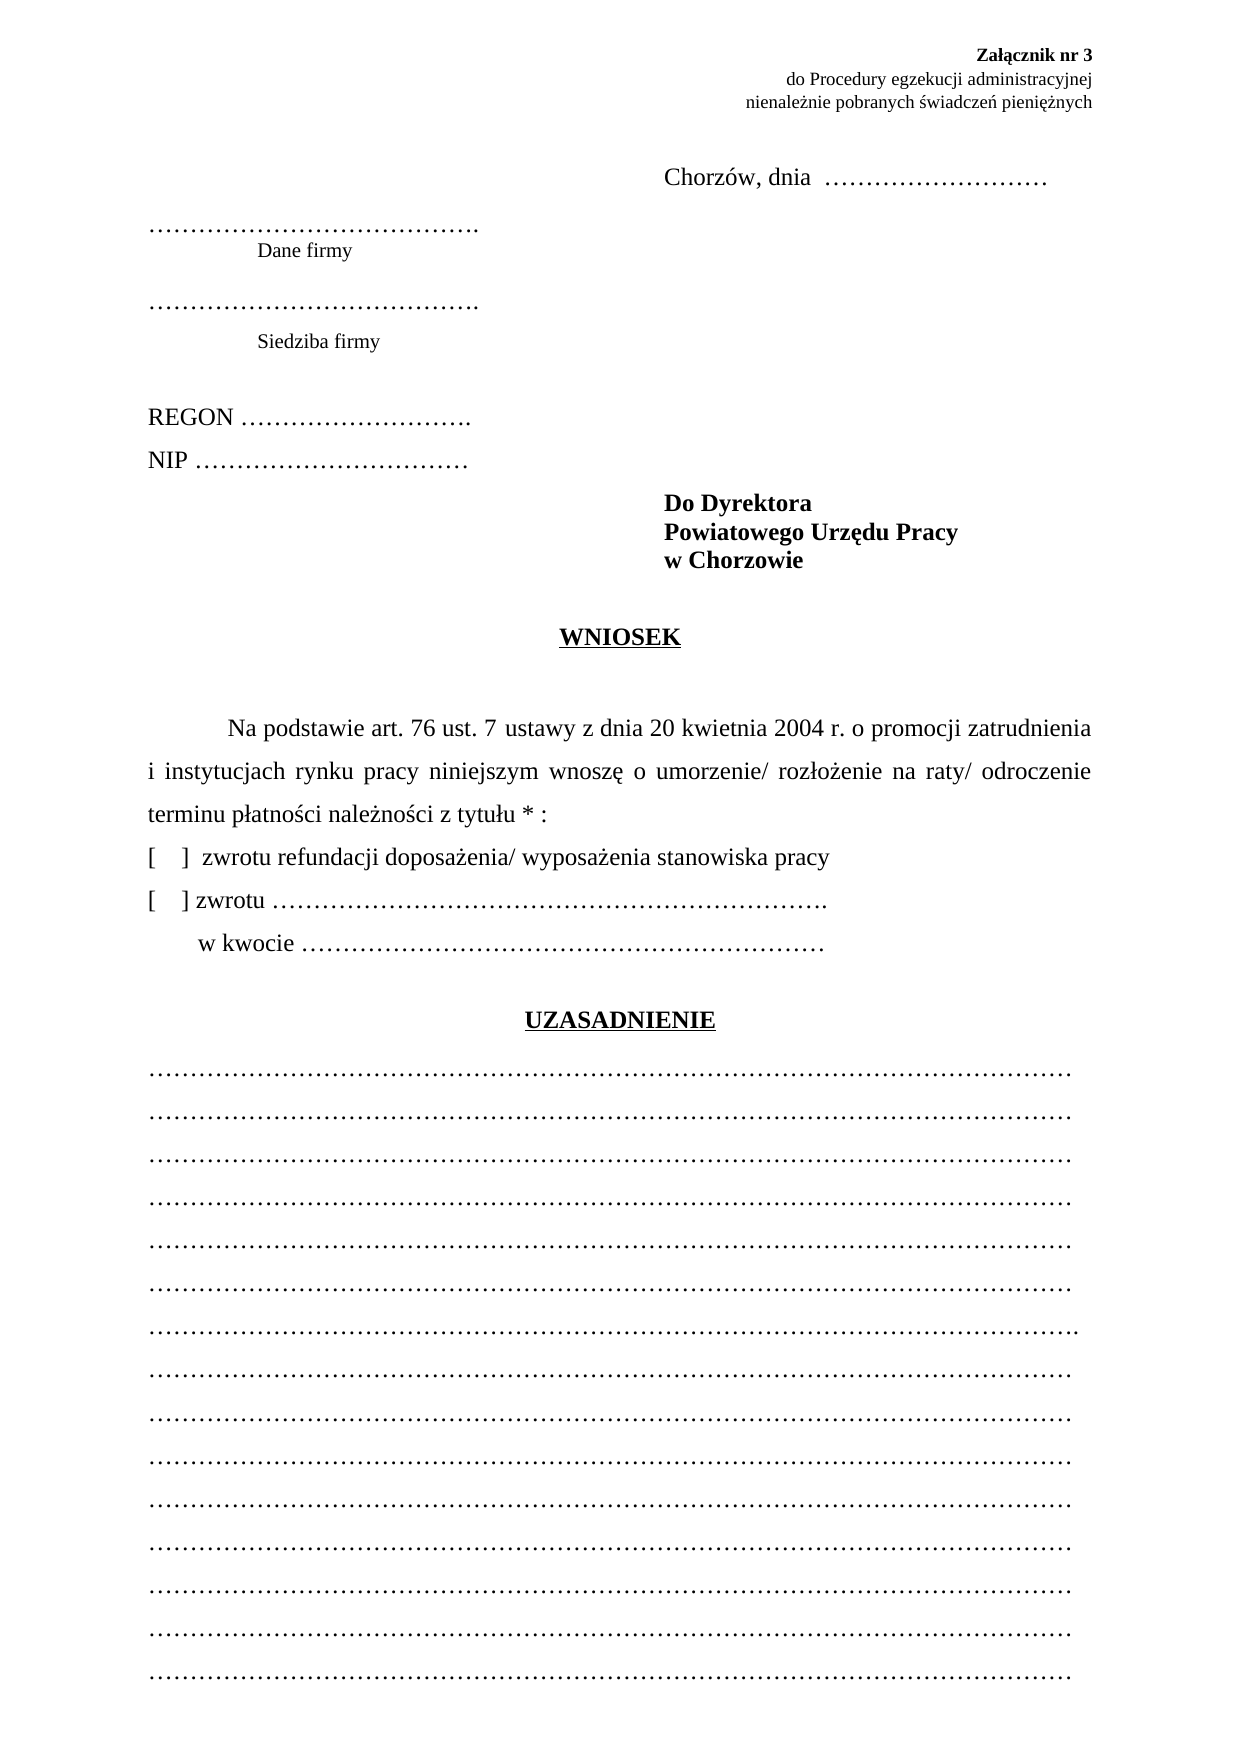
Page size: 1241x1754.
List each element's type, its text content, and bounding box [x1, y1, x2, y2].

text w kwocie ……………………………………………………… [148, 928, 1093, 957]
text Do Dyrektora [664, 488, 1093, 517]
text [ ] zwrotu …………………………………………………………. [148, 885, 1146, 914]
text …………………………………. [148, 209, 1093, 238]
text …………………………………. [148, 286, 1093, 315]
text NIP …………………………… [148, 445, 1093, 473]
text Załącznik nr 3 [738, 44, 1093, 66]
text Dane firmy [148, 238, 1093, 262]
text UZASADNIENIE [148, 1005, 1093, 1034]
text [148, 1613, 1093, 1685]
text Powiatowego Urzędu Pracy [664, 517, 1093, 545]
text Na podstawie art. 76 ust. 7 ustawy z dnia 20 kwietnia 2004 r. o promocji zatrudnienia i instytucjach rynku pracy niniejszym wnoszę o umorzenie/ rozłożenie na raty/ odroczenie terminu płatności należności z tytułu * : [148, 713, 1093, 828]
text ………………………………………………………………………………………………………………………………………………………………………………………………………………………………………………………………………………………………………. [148, 1225, 1093, 1340]
text WNIOSEK [148, 622, 1093, 651]
text Siedziba firmy [148, 329, 1093, 353]
text do Procedury egzekucji administracyjnej nienależnie pobranych świadczeń pieniężnych [738, 68, 1093, 112]
text w Chorzowie [664, 545, 1093, 574]
text REGON ………………………. [148, 402, 1093, 430]
text ……………………………………………………………………………………………………………………………………………………………………………………………………………………………………………………………………………………………………………………………………………………………………………………………………………………………………………………………………………………………………………………………………………………………………………………………………………… [148, 1354, 1093, 1599]
text Chorzów, dnia ……………………… [664, 162, 1093, 191]
text ………………………………………………………………………………………………………………………………………………………………………………………………………………………………………………………………………………………………………………………………………………………………………………………………………… [148, 1053, 1093, 1211]
text [ ] zwrotu refundacji doposażenia/ wyposażenia stanowiska pracy [148, 842, 1176, 871]
